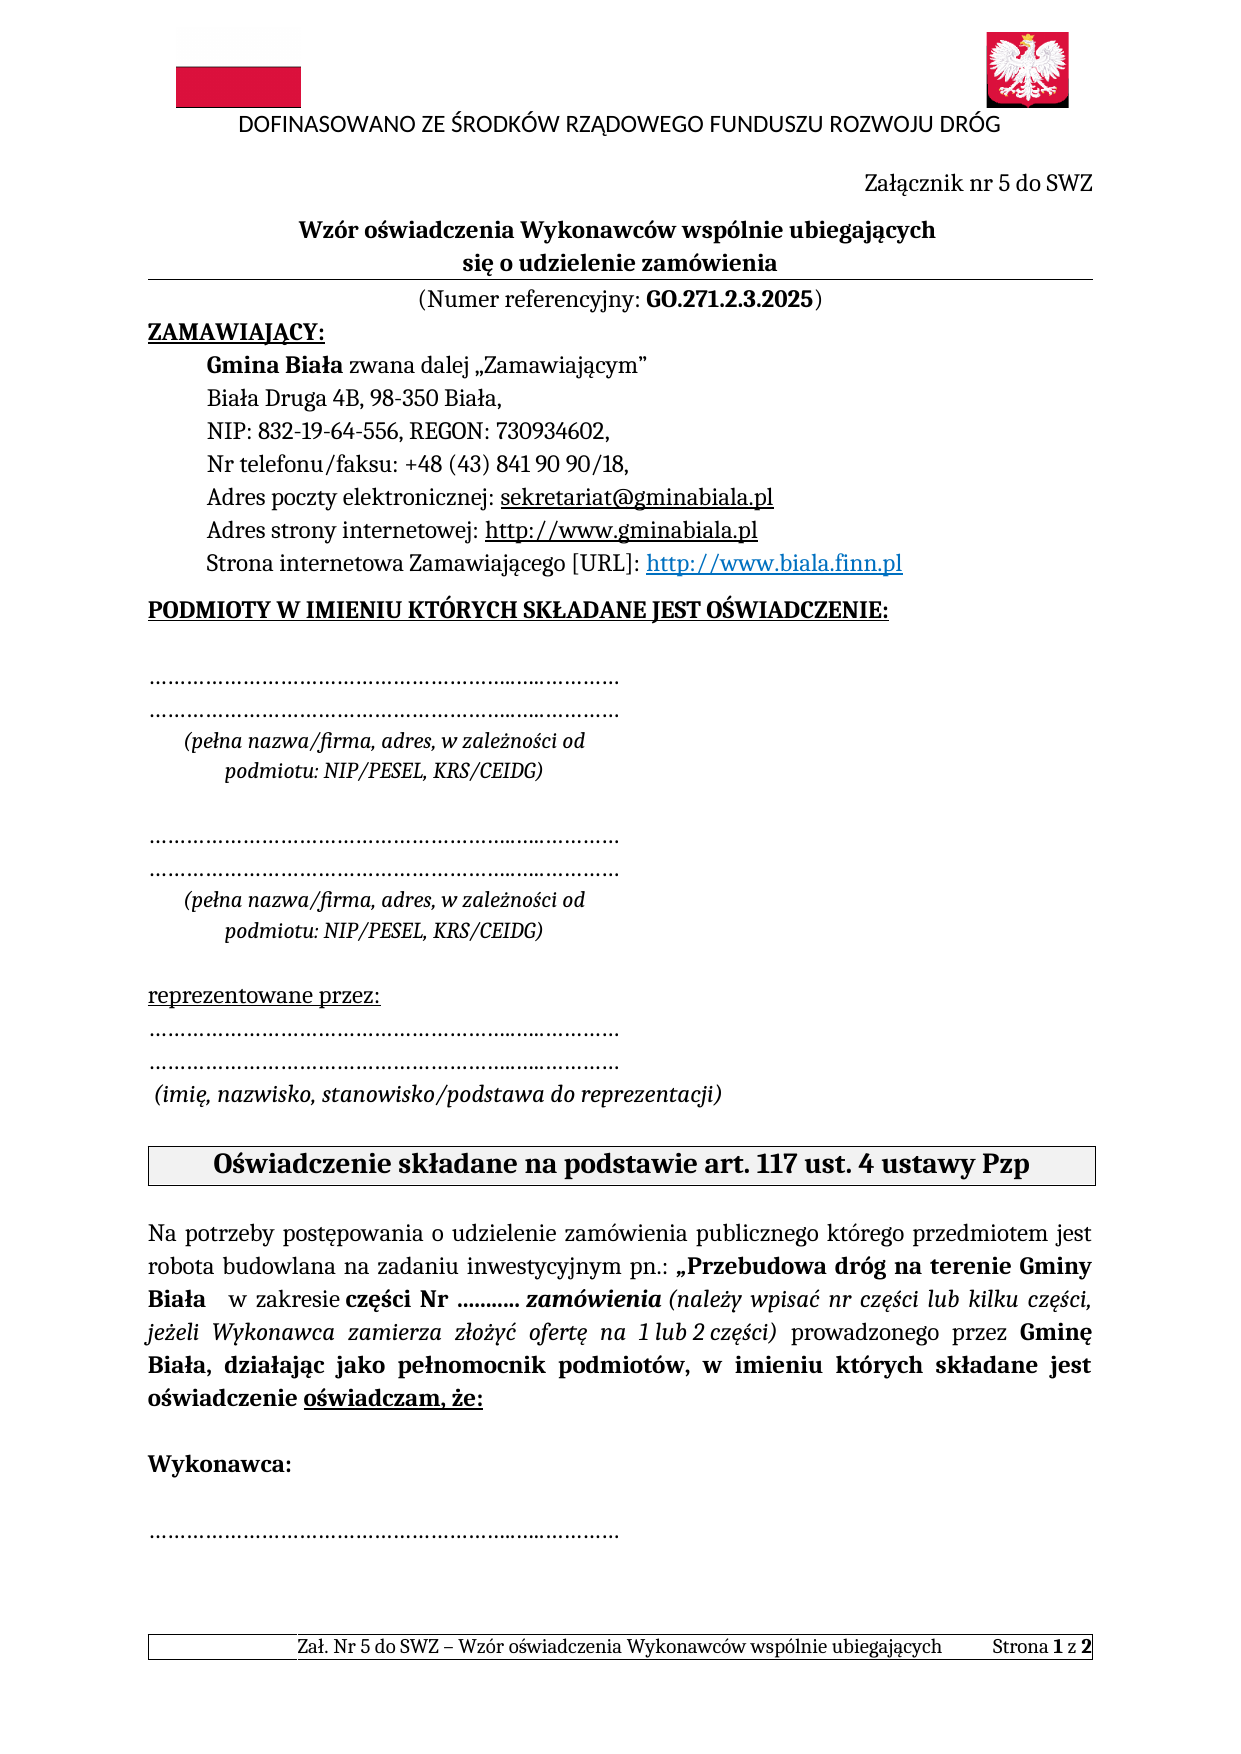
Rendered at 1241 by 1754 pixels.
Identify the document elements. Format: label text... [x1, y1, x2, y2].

text NIP: 832-19-64-556, REGON: 730934602, [207, 417, 1093, 446]
text Nr telefonu/faksu: +48 (43) 841 90 90/18, [207, 450, 1093, 478]
text …………………………………………………..…..………… [148, 662, 651, 690]
text Gmina Biała zwana dalej „Zamawiającym” [207, 351, 1093, 379]
text …………………………………………………..…..………… [148, 1516, 651, 1544]
text Wykonawca: [148, 1450, 651, 1478]
text Na potrzeby postępowania o udzielenie zamówienia publicznego którego przedmiotem jest robota budowlana na zadaniu inwestycyjnym pn.: „Przebudowa dróg na terenie Gminy Biała w zakresie części Nr ........... zamówienia (należy wpisać nr części lub kilku części, jeżeli Wykonawca zamierza złożyć ofertę na 1 lub 2 części) prowadzonego przez Gminę Biała, działając jako pełnomocnik podmiotów, w imieniu których składane jest oświadczenie oświadczam, że: [148, 1219, 1093, 1412]
text …………………………………………………..…..………… [148, 1014, 651, 1042]
picture [176, 27, 301, 108]
text (pełna nazwa/firma, adres, w zależności od podmiotu: NIP/PESEL, KRS/CEIDG) [148, 728, 621, 784]
text Załącznik nr 5 do SWZ [148, 169, 1093, 197]
text PODMIOTY W IMIENIU KTÓRYCH SKŁADANE JEST OŚWIADCZENIE: [148, 596, 1093, 624]
picture [985, 32, 1069, 108]
text …………………………………………………..…..………… [148, 821, 651, 850]
text …………………………………………………..…..………… [148, 854, 651, 883]
text Adres strony internetowej: http://www.gminabiala.pl [207, 516, 1093, 544]
text reprezentowane przez: [148, 981, 1093, 1009]
text ZAMAWIAJĄCY: [148, 318, 1093, 346]
text (Numer referencyjny: GO.271.2.3.2025) [148, 285, 1093, 313]
text (pełna nazwa/firma, adres, w zależności od podmiotu: NIP/PESEL, KRS/CEIDG) [148, 887, 621, 944]
text Strona internetowa Zamawiającego [URL]: http://www.biala.finn.pl [207, 549, 1093, 578]
text Wzór oświadczenia Wykonawców wspólnie ubiegających się o udzielenie zamówienia [148, 216, 1093, 279]
text (imię, nazwisko, stanowisko/podstawa do reprezentacji) [148, 1080, 1093, 1108]
text Adres poczty elektronicznej: sekretariat@gminabiala.pl [207, 483, 1093, 512]
text …………………………………………………..…..………… [148, 695, 651, 723]
text Biała Druga 4B, 98-350 Biała, [207, 384, 1093, 412]
text …………………………………………………..…..………… [148, 1047, 651, 1075]
table_header Oświadczenie składane na podstawie art. 117 ust. 4 ustawy Pzp [149, 1147, 1095, 1184]
